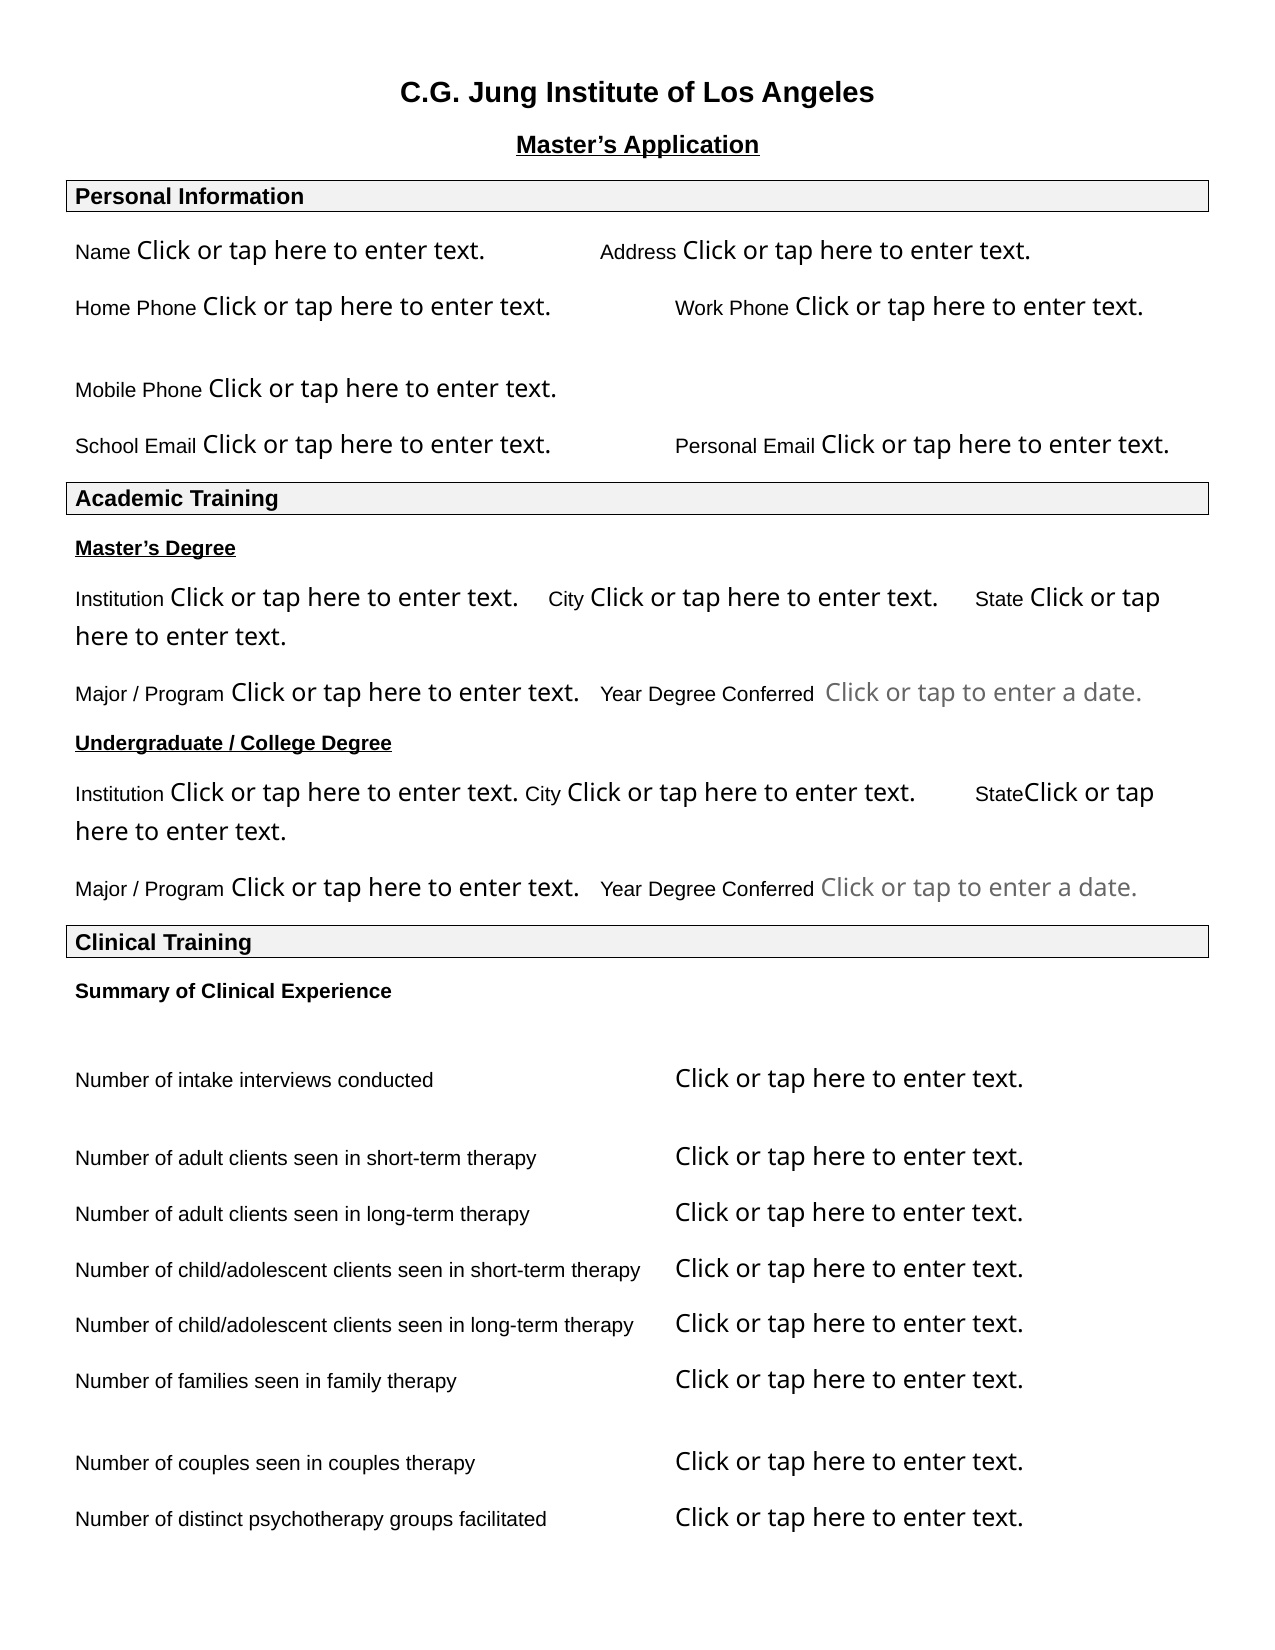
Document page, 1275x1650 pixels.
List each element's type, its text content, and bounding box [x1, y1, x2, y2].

text Academic Training [67, 483, 1208, 514]
text Undergraduate / College Degree [75, 730, 1200, 754]
text Major / Program Year Degree Conferred [75, 674, 1200, 709]
text Summary of Clinical Experience [75, 978, 1200, 1002]
text Name Address [75, 233, 1200, 267]
text Number of adult clients seen in long-term therapy [75, 1194, 1200, 1228]
text Mobile Phone [75, 371, 1200, 405]
text Personal Information [67, 181, 1208, 211]
text Institution City State [75, 579, 1200, 653]
text Master’s Application [75, 130, 1200, 159]
text Major / Program Year Degree Conferred [75, 869, 1200, 904]
text Master’s Degree [75, 535, 1200, 559]
text Number of child/adolescent clients seen in short-term therapy [75, 1250, 1200, 1284]
text C.G. Jung Institute of Los Angeles [75, 75, 1200, 108]
text Number of couples seen in couples therapy [75, 1444, 1200, 1478]
text Number of families seen in family therapy [75, 1362, 1200, 1423]
text Number of child/adolescent clients seen in long-term therapy [75, 1306, 1200, 1340]
text Number of adult clients seen in short-term therapy [75, 1139, 1200, 1173]
text School Email Personal Email [75, 426, 1200, 461]
text Home Phone Work Phone [75, 289, 1200, 350]
text Clinical Training [67, 926, 1208, 957]
text Institution City State [75, 774, 1200, 848]
text Number of distinct psychotherapy groups facilitated [75, 1499, 1200, 1534]
text Number of intake interviews conducted [75, 1060, 1200, 1094]
